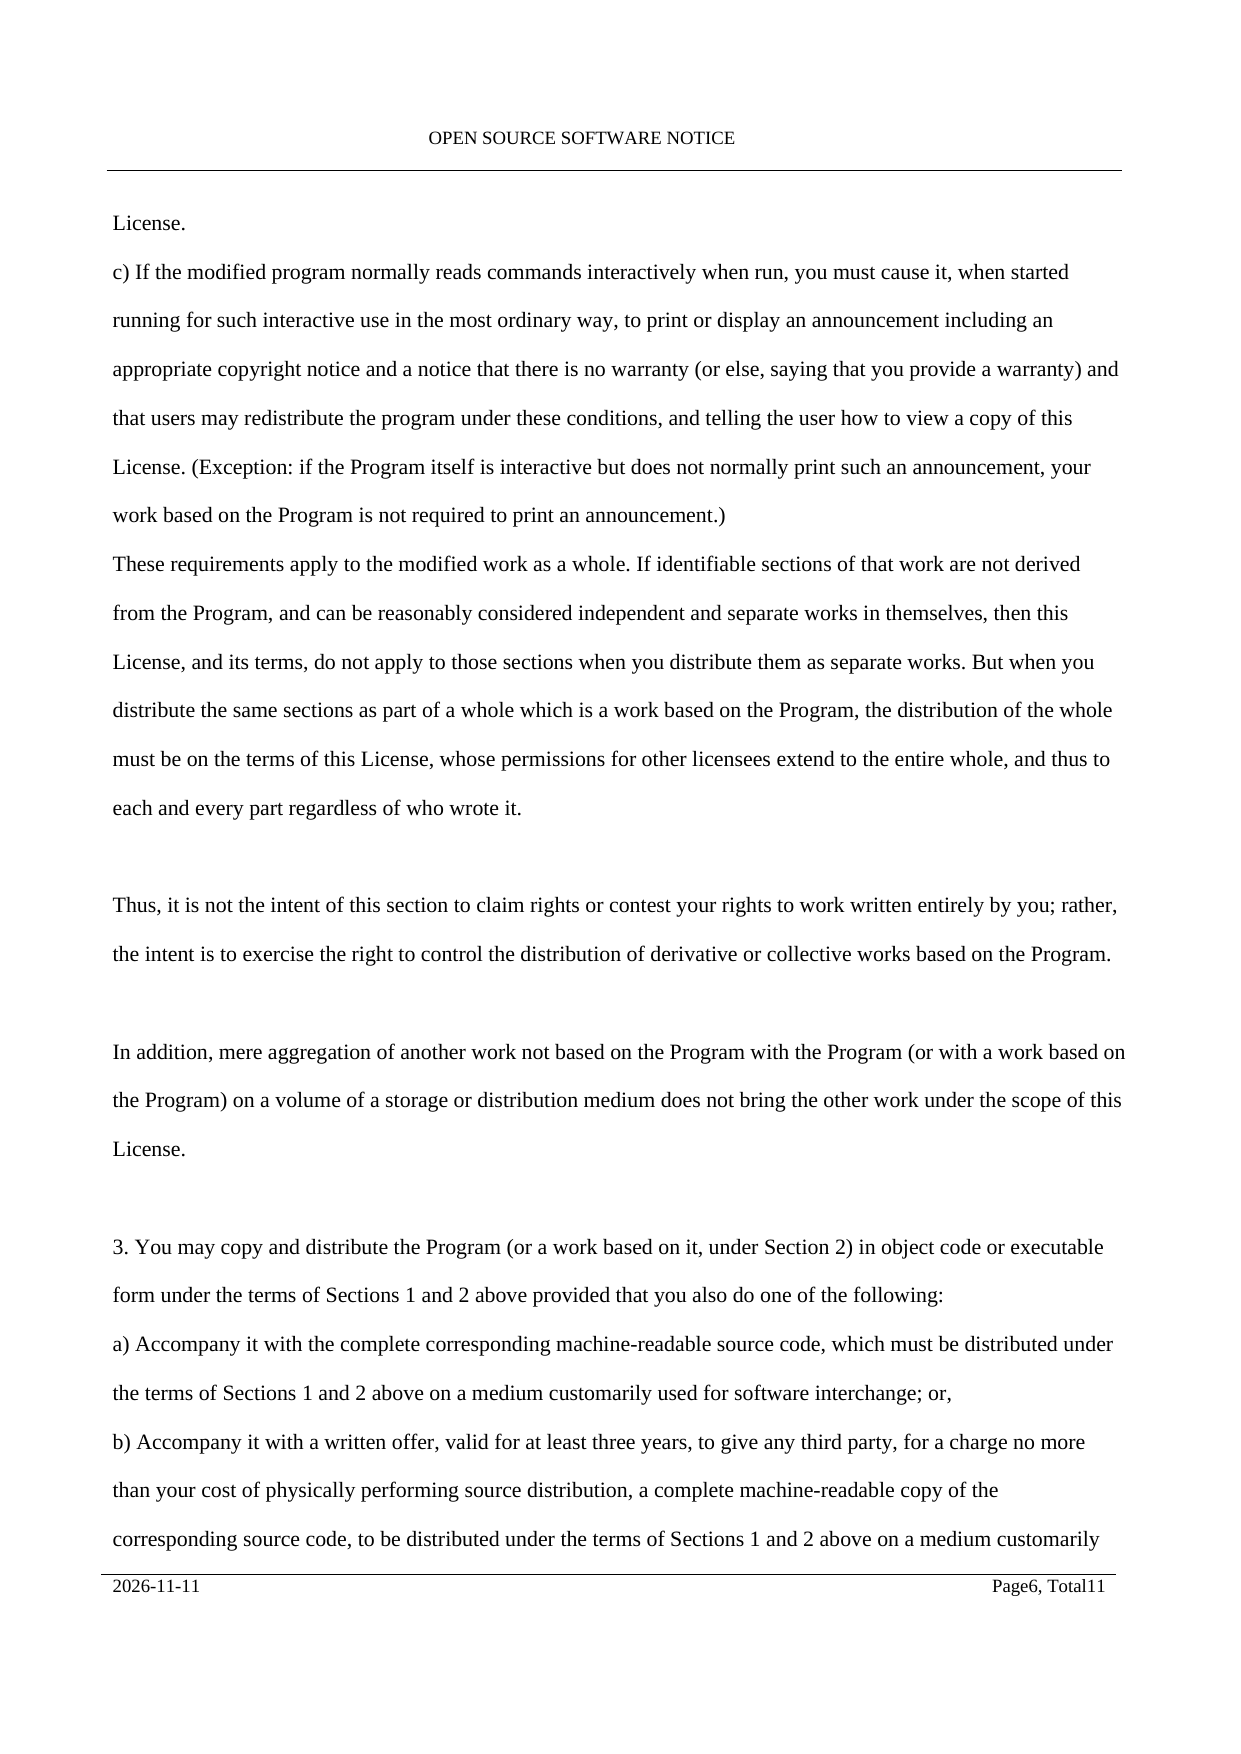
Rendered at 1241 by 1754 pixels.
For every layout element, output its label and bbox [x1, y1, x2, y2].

text [112, 206, 1128, 1555]
